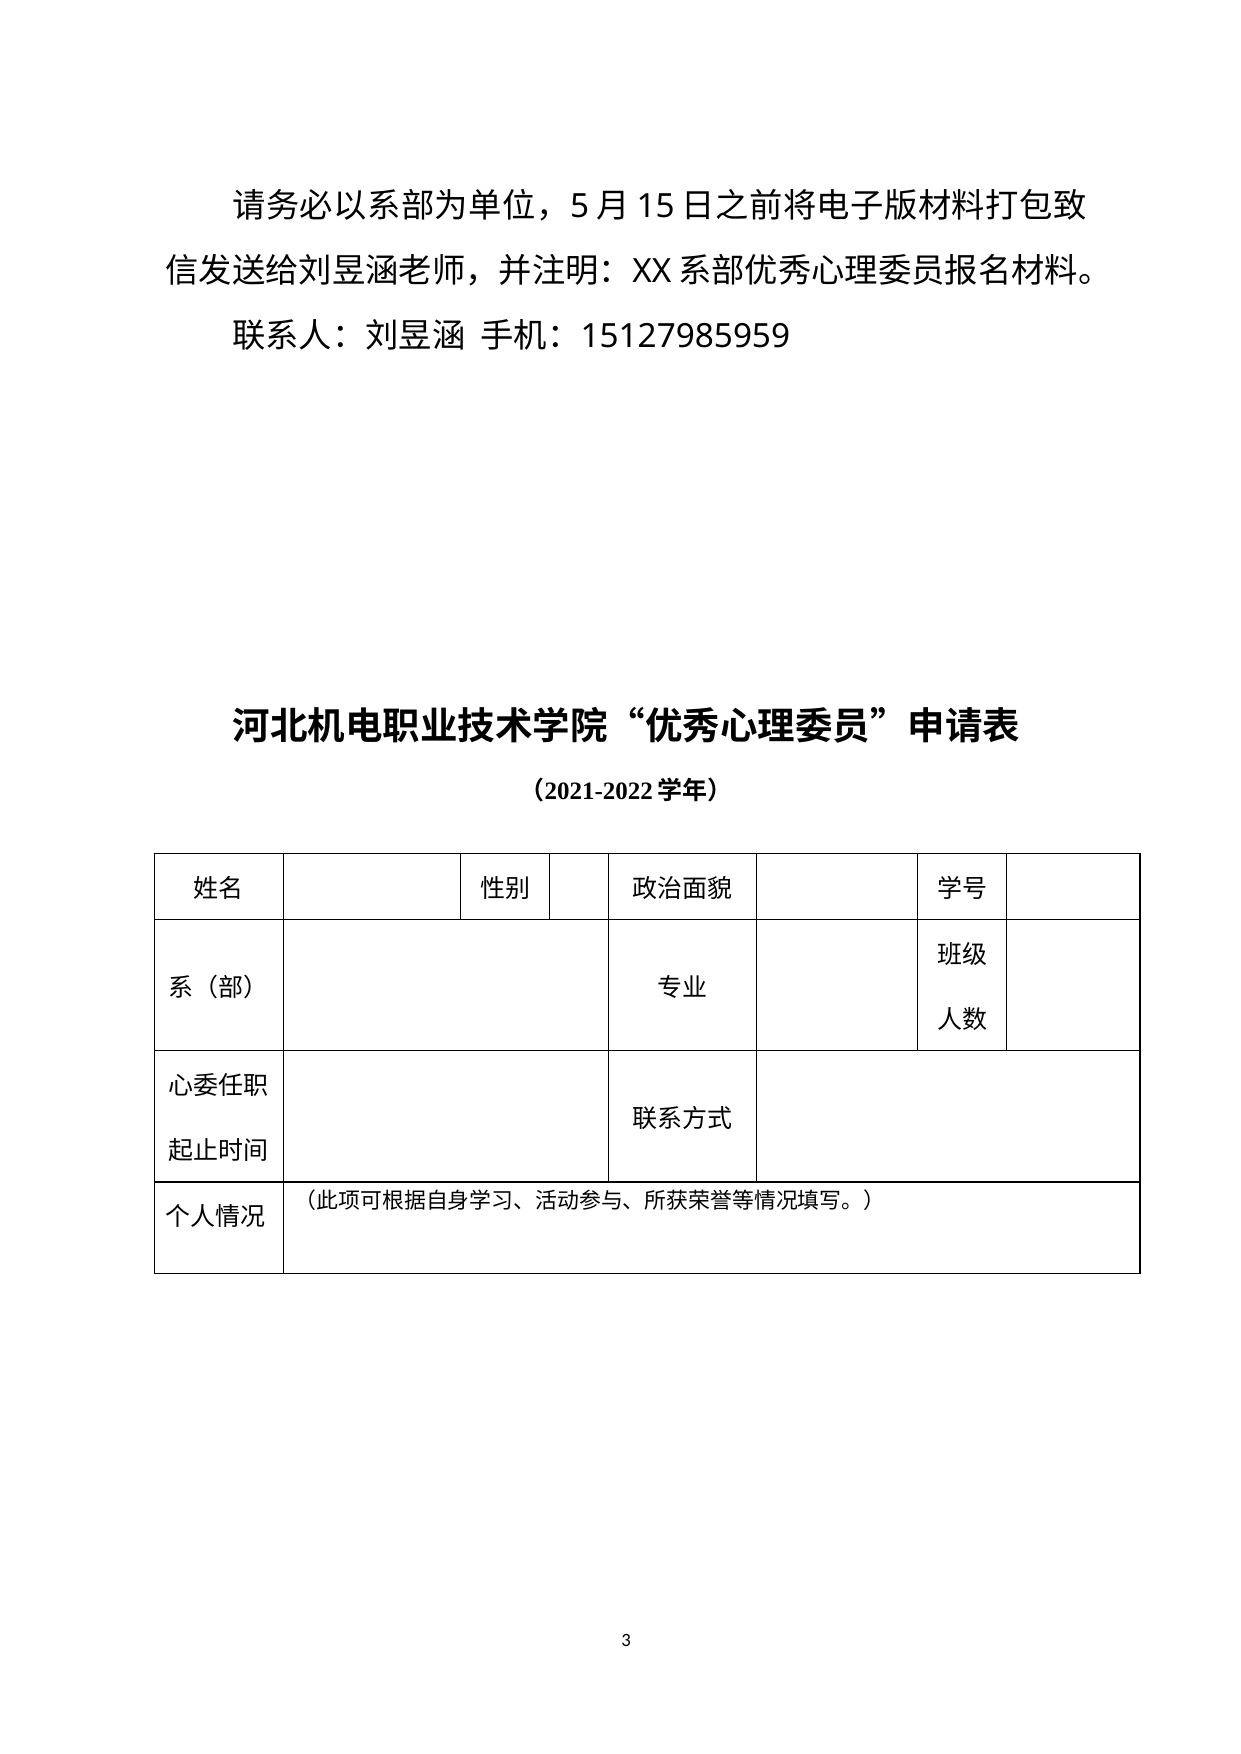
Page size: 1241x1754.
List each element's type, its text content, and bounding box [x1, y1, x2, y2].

table_cell 专业 [609, 920, 756, 1050]
table_header 学号 [918, 854, 1006, 919]
table_cell 系（部） [155, 920, 283, 1050]
table_cell [284, 920, 608, 1050]
table_header [757, 854, 917, 919]
table_header [284, 854, 460, 919]
text （2021-2022学年） [165, 756, 1087, 821]
table_header 性别 [461, 854, 549, 919]
text 联系人：刘昱涵 手机：15127985959 [165, 301, 1087, 366]
table_cell 班级人数 [918, 920, 1006, 1050]
table_header 姓名 [155, 854, 283, 919]
table_cell （此项可根据自身学习、活动参与、所获荣誉等情况填写。） [284, 1183, 1139, 1273]
table_cell [1007, 920, 1139, 1050]
table_header [1007, 854, 1139, 919]
table_cell 联系方式 [609, 1051, 756, 1181]
table_cell 个人情况 [155, 1183, 283, 1273]
text 请务必以系部为单位，5月15日之前将电子版材料打包致信发送给刘昱涵老师，并注明：XX系部优秀心理委员报名材料。 [165, 171, 1087, 301]
table_header 政治面貌 [609, 854, 756, 919]
text 河北机电职业技术学院“优秀心理委员”申请表 [165, 691, 1087, 756]
table_cell [284, 1051, 608, 1181]
table_cell [757, 920, 917, 1050]
table_header [550, 854, 608, 919]
table_cell [757, 1051, 1139, 1181]
table_cell 心委任职起止时间 [155, 1051, 283, 1181]
